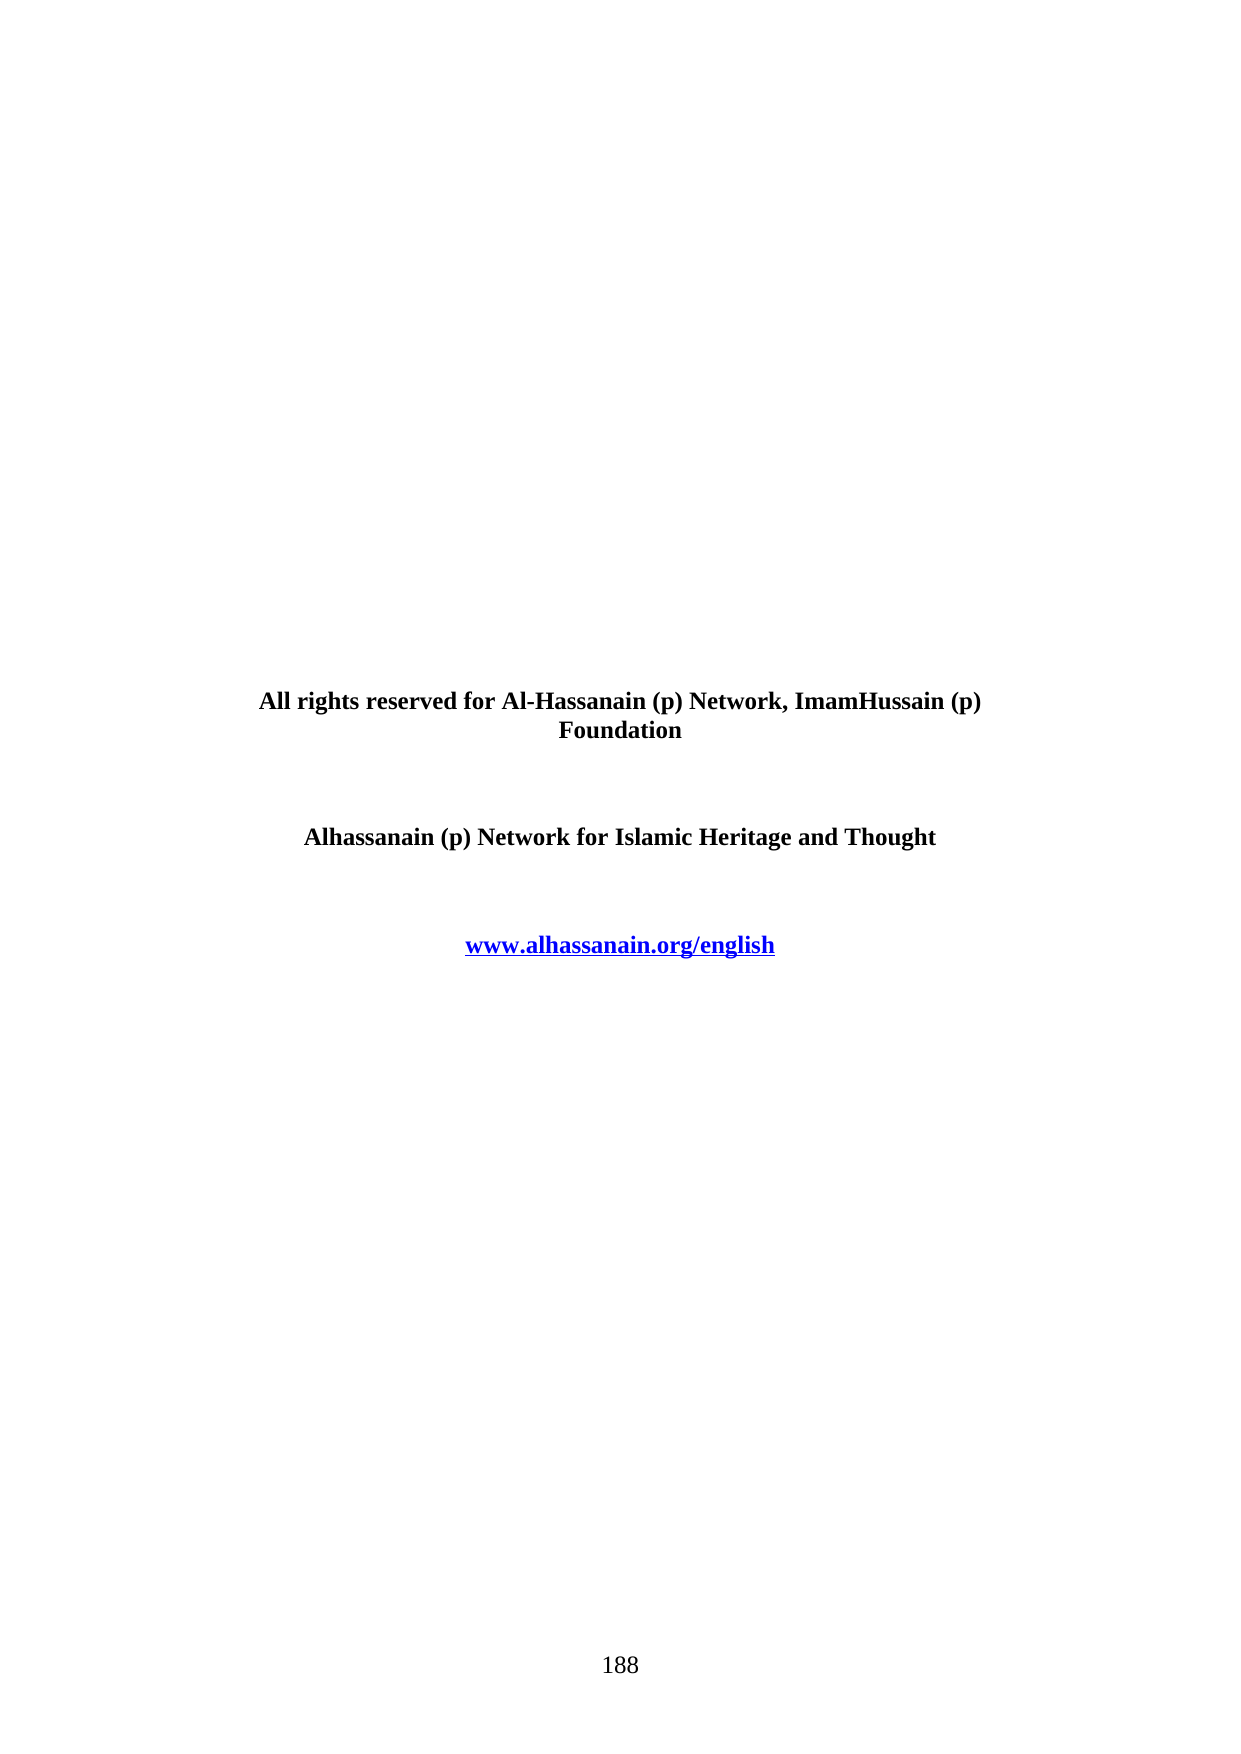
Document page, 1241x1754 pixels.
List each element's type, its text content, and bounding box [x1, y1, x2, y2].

text Alhassanain (p) Network for Islamic Heritage and Thought [236, 822, 1004, 851]
text All rights reserved for Al-Hassanain (p) Network, ImamHussain (p) Foundation [236, 686, 1004, 743]
text www.alhassanain.org/english [236, 930, 1004, 958]
